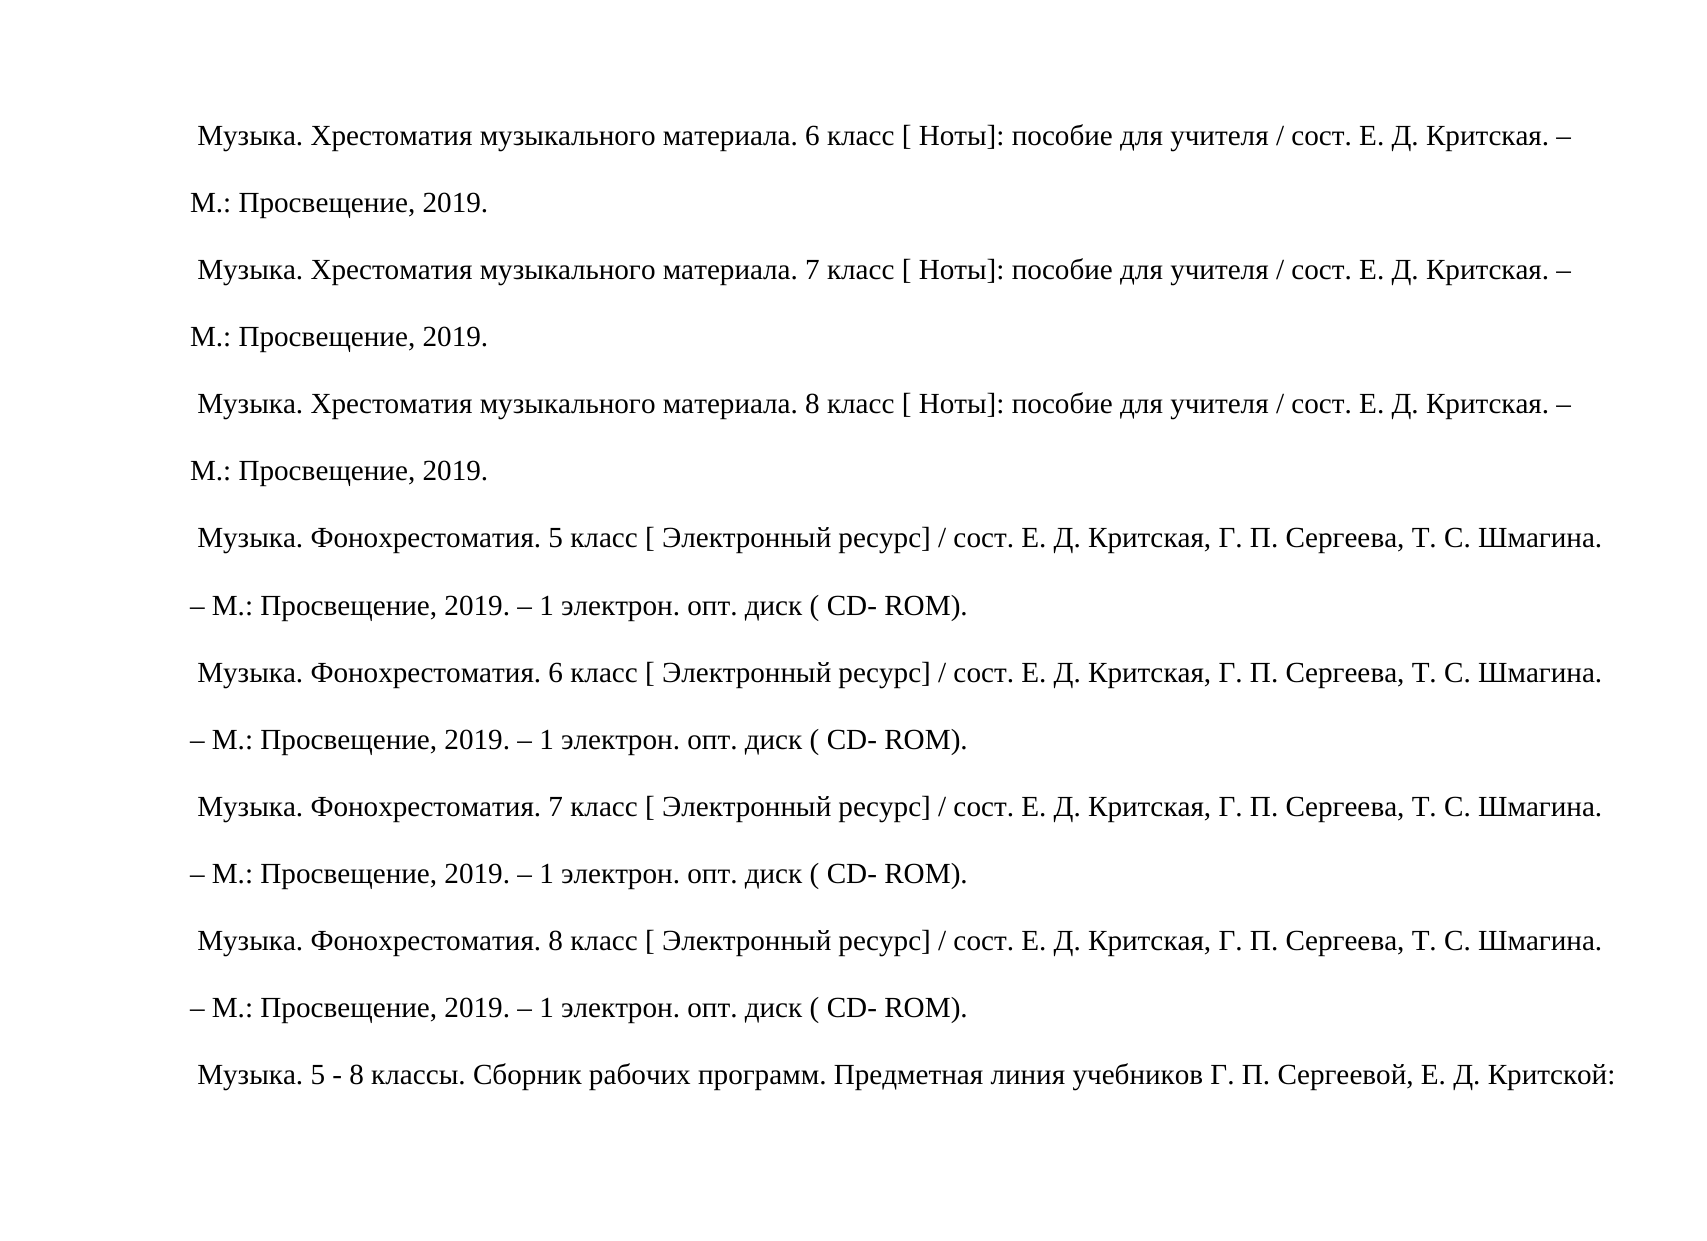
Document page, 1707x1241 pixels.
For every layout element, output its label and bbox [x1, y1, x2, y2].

text [190, 118, 1618, 1091]
